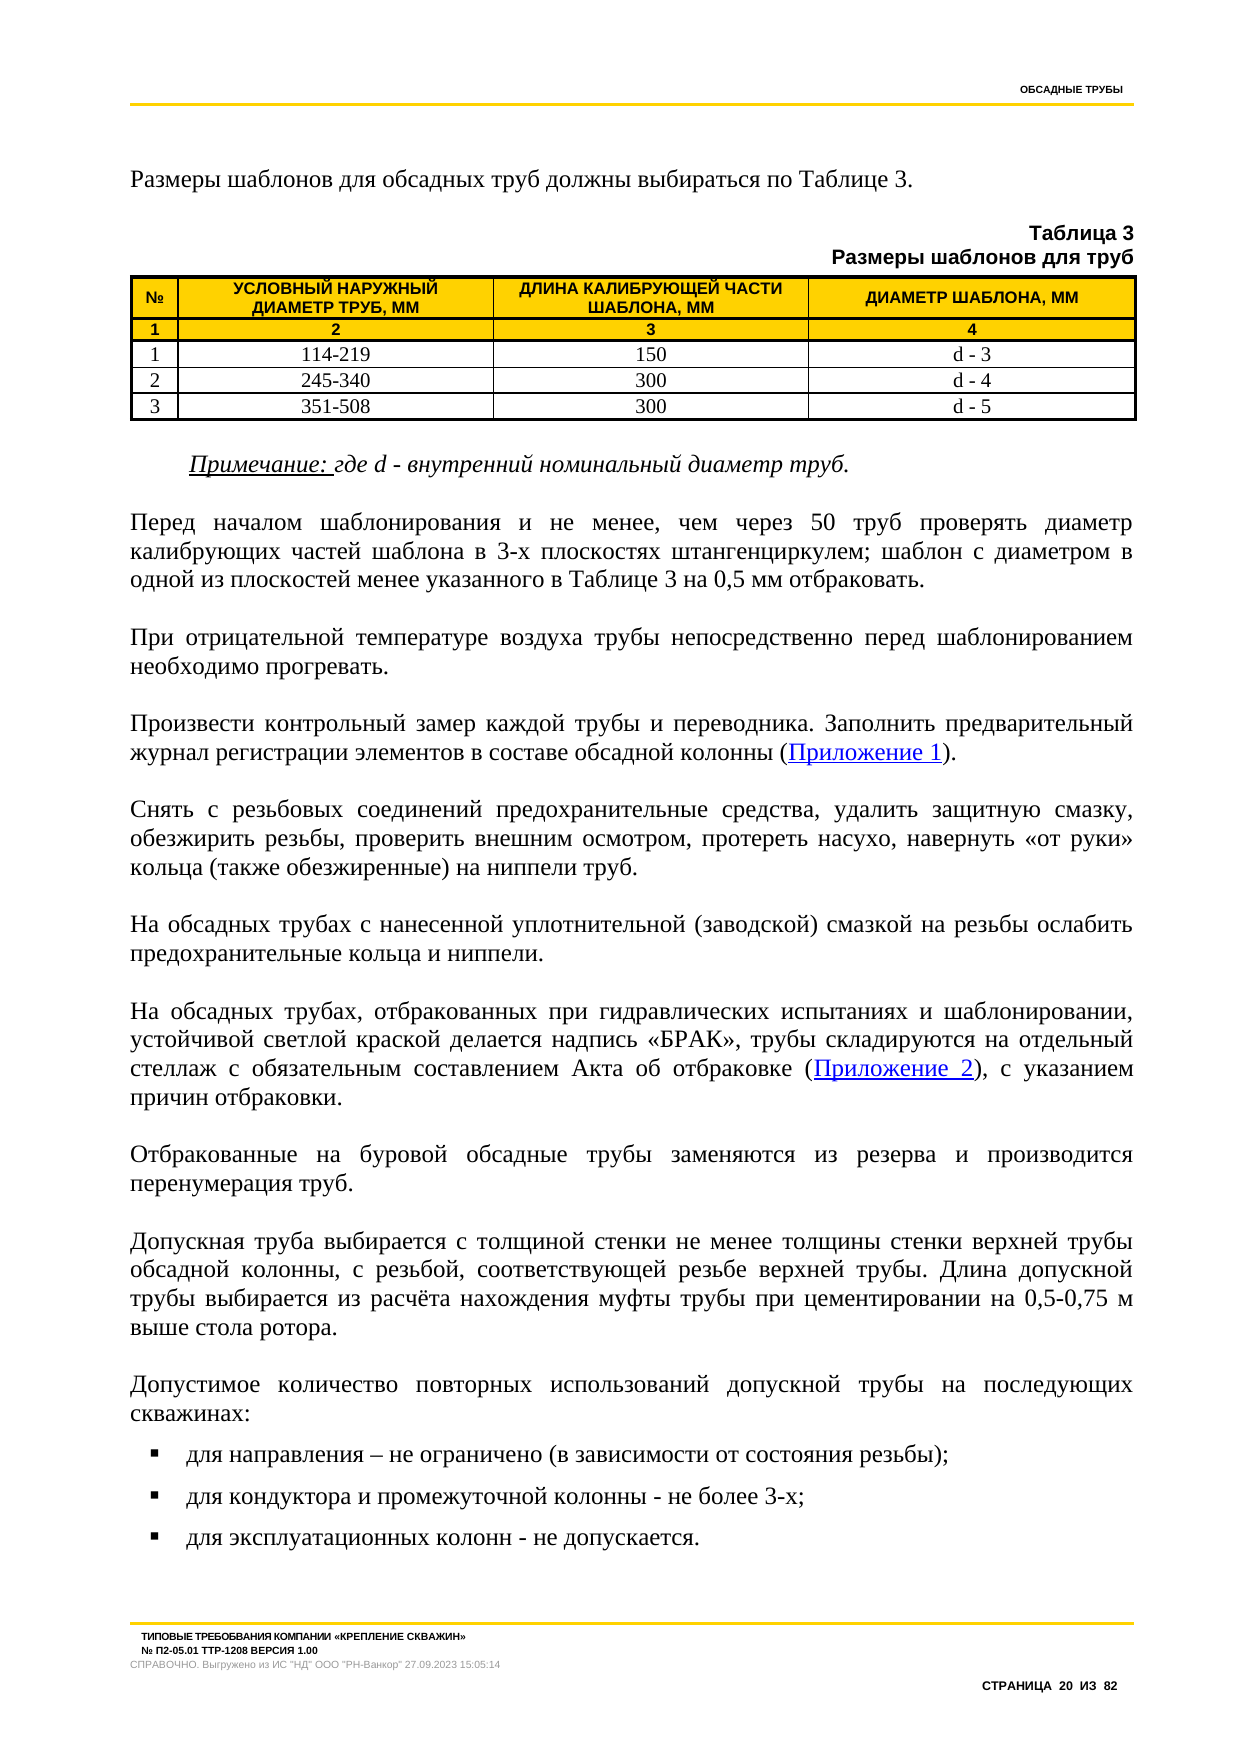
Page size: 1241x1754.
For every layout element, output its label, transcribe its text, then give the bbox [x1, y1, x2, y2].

table_cell 150 [494, 342, 808, 366]
text Перед началом шаблонирования и не менее, чем через 50 труб проверять диаметр калибрующих частей шаблона в 3-х плоскостях штангенциркулем; шаблон с диаметром в одной из плоскостей менее указанного в Таблице 3 на 0,5 мм отбраковать. [130, 507, 1134, 593]
table_cell 2 [179, 320, 493, 339]
text Отбракованные на буровой обсадные трубы заменяются из резерва и производится перенумерация труб. [130, 1139, 1134, 1197]
table_cell 3 [133, 394, 177, 418]
table_cell 2 [133, 368, 177, 392]
table_cell 300 [494, 394, 808, 418]
text Примечание: где d - внутренний номинальный диаметр труб. [189, 449, 1134, 478]
table_header Диаметр шаблона, мм [809, 279, 1134, 317]
table_cell 1 [133, 342, 177, 366]
table_cell d - 3 [809, 342, 1134, 366]
table_cell d - 4 [809, 368, 1134, 392]
text Допускная труба выбирается с толщиной стенки не менее толщины стенки верхней трубы обсадной колонны, с резьбой, соответствующей резьбе верхней трубы. Длина допускной трубы выбирается из расчёта нахождения муфты трубы при цементировании на 0,5- выше стола ротора. [130, 1226, 1134, 1341]
text Размеры шаблонов для обсадных труб должны выбираться по Таблице 3. [130, 164, 1134, 192]
list для эксплуатационных колонн - не допускается. [149, 1522, 1134, 1551]
text Произвести контрольный замер каждой трубы и переводника. Заполнить предварительный журнал регистрации элементов в составе обсадной колонны (Приложение 1). [130, 708, 1134, 766]
table_header Длина калибрующей части шаблона, мм [494, 279, 808, 317]
text При отрицательной температуре воздуха трубы непосредственно перед шаблонированием необходимо прогревать. [130, 622, 1134, 679]
text Снять с резьбовых соединений предохранительные средства, удалить защитную смазку, обезжирить резьбы, проверить внешним осмотром, протереть насухо, навернуть «от руки» кольца (также обезжиренные) на ниппели труб. [130, 794, 1134, 881]
text Допустимое количество повторных использований допускной трубы на последующих скважинах: [130, 1369, 1134, 1427]
table_cell 4 [809, 320, 1134, 339]
table_cell 3 [494, 320, 808, 339]
text Размеры шаблонов для труб [130, 245, 1134, 269]
table_header № [133, 279, 177, 317]
table_cell d - 5 [809, 394, 1134, 418]
list для направления – не ограничено (в зависимости от состояния резьбы); [149, 1439, 1134, 1468]
text На обсадных трубах с нанесенной уплотнительной (заводской) смазкой на резьбы ослабить предохранительные кольца и ниппели. [130, 909, 1134, 967]
table_cell 245-340 [179, 368, 493, 392]
table_cell 1 [133, 320, 177, 339]
list для кондуктора и промежуточной колонны - не более 3-х; [149, 1481, 1134, 1509]
table_cell 114-219 [179, 342, 493, 366]
text Таблица 3 [130, 221, 1134, 245]
table_cell 300 [494, 368, 808, 392]
table_header Условный наружный диаметр труб, мм [179, 279, 493, 317]
table_cell 351-508 [179, 394, 493, 418]
text На обсадных трубах, отбракованных при гидравлических испытаниях и шаблонировании, устойчивой светлой краской делается надпись «БРАК», трубы складируются на отдельный стеллаж с обязательным составлением Акта об отбраковке (Приложение 2), с указанием причин отбраковки. [130, 996, 1134, 1111]
